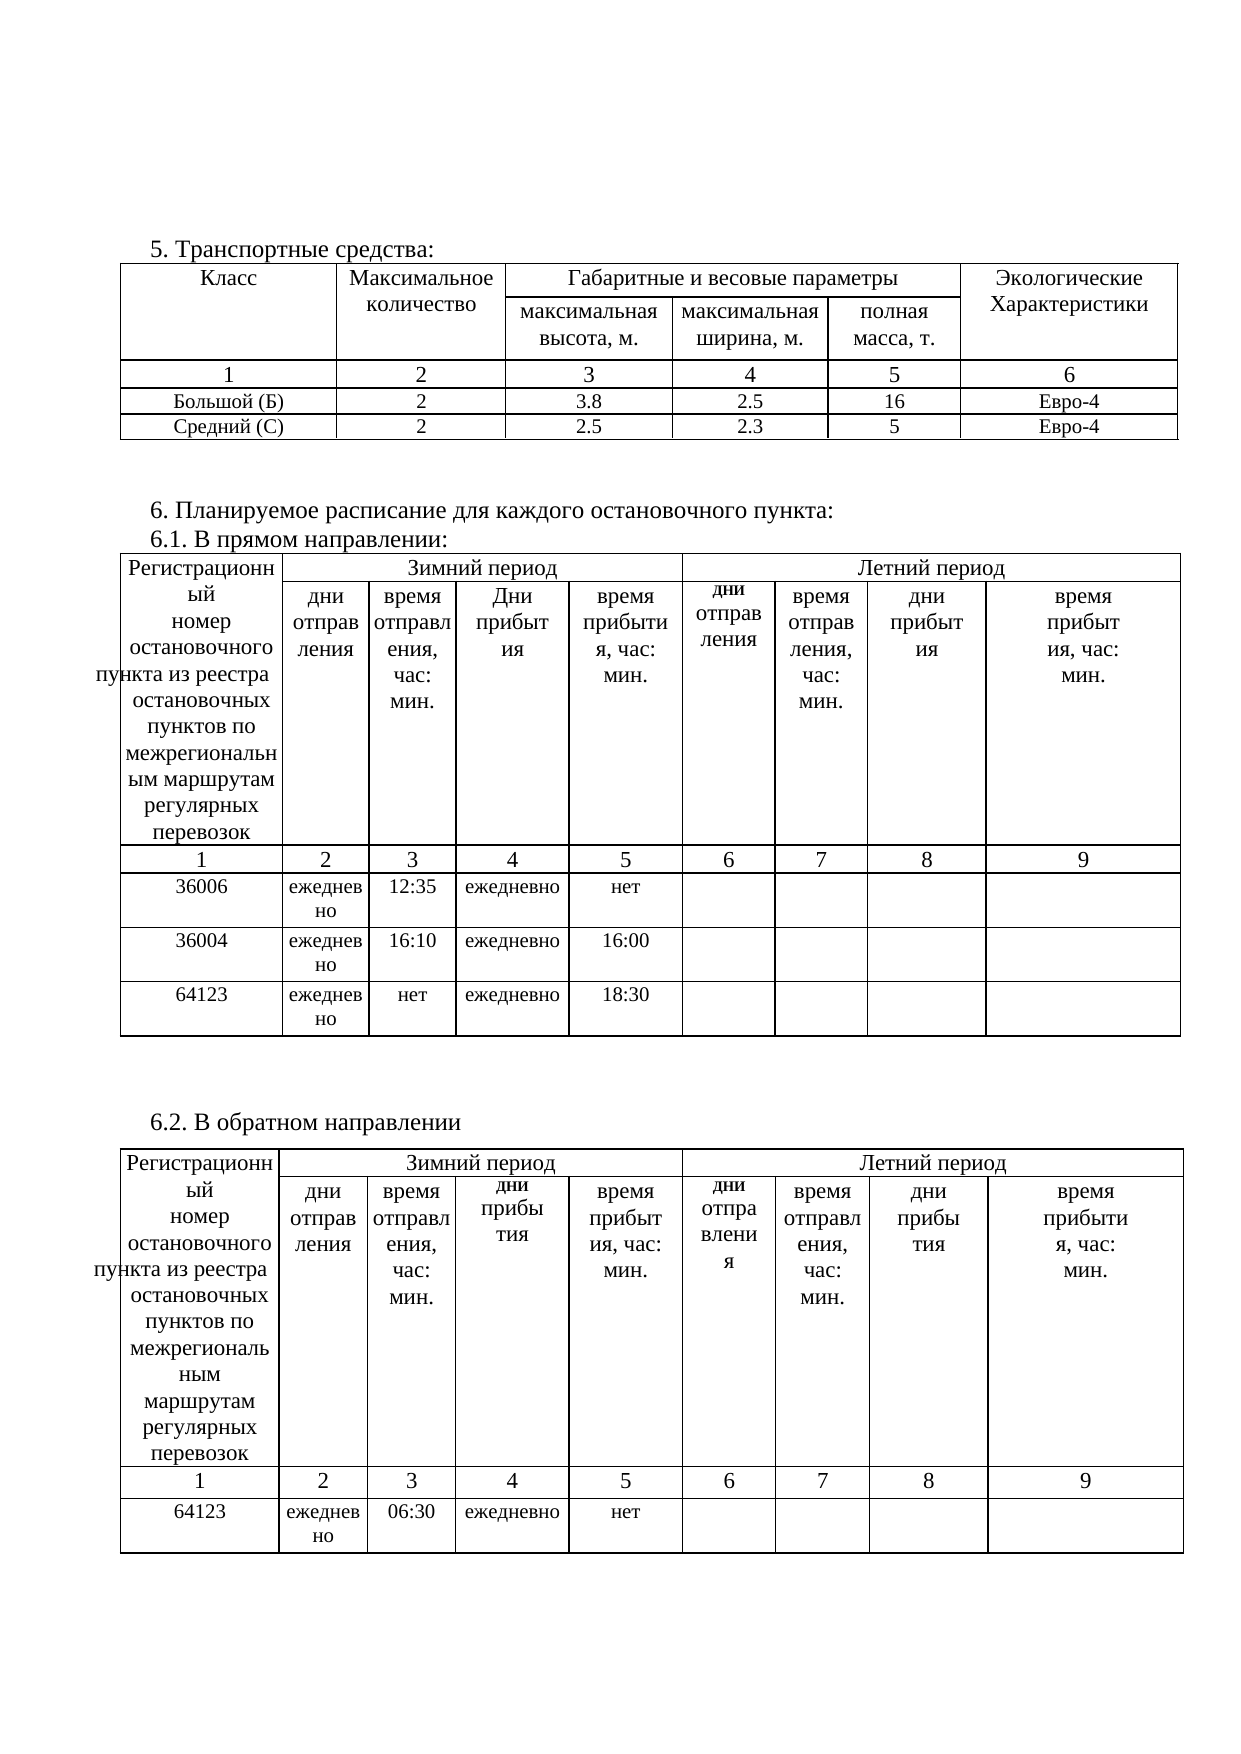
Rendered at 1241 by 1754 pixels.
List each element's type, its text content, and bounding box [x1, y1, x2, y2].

table_cell 16:00 [570, 928, 682, 981]
table_cell ежедневно [456, 1499, 568, 1552]
table_cell 5 [570, 846, 682, 872]
table_cell 3 [368, 1467, 455, 1498]
table_cell 9 [987, 846, 1180, 872]
table_cell максимальная ширина, м. [673, 298, 827, 359]
table_cell нет [370, 982, 455, 1035]
table_cell время прибыти я, час: мин. [570, 582, 682, 844]
table_cell [683, 1499, 775, 1552]
table_cell Средний (С) [121, 415, 336, 438]
table_cell 12:35 [370, 874, 455, 926]
table_cell 36006 [121, 874, 282, 926]
table_cell [870, 1499, 987, 1552]
table_cell 7 [776, 846, 867, 872]
table_header Класс [121, 264, 336, 359]
table_cell 64123 [121, 982, 282, 1035]
table_cell время прибыти я, час: мин. [989, 1177, 1183, 1466]
table_header Летний период [683, 554, 1180, 581]
table_cell 36004 [121, 928, 282, 981]
table_cell [683, 874, 774, 926]
table_cell 6 [683, 1467, 775, 1498]
table_cell [776, 1499, 869, 1552]
table_cell 8 [868, 846, 985, 872]
table_cell ежедневно [457, 928, 568, 981]
table_cell ежедневно [457, 982, 568, 1035]
table_cell максимальная высота, м. [506, 298, 672, 359]
table_cell 06:30 [368, 1499, 455, 1552]
table_cell 2.3 [673, 415, 827, 438]
table_cell 5 [829, 415, 960, 438]
table_cell полная масса, т. [829, 298, 960, 359]
table_cell [987, 982, 1180, 1035]
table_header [121, 1150, 278, 1466]
table_header Зимний период [283, 554, 682, 581]
table_cell 1 [121, 361, 336, 387]
table_cell время отправ ления, час: мин. [776, 582, 867, 844]
table_cell ДНИ прибы тия [456, 1177, 568, 1466]
table_cell Большой (Б) [121, 389, 336, 413]
table_cell 4 [673, 361, 827, 387]
table_cell 4 [457, 846, 568, 872]
table_cell [868, 982, 985, 1035]
table_header Экологические Характеристики [961, 264, 1177, 359]
table_cell время прибыт ия, час: мин. [987, 582, 1180, 844]
table_cell [987, 928, 1180, 981]
table_cell [776, 928, 867, 981]
table_cell нет [570, 1499, 682, 1552]
table_cell 1 [121, 846, 282, 872]
text 6.1. В прямом направлении: [150, 524, 1090, 553]
table_cell 64123 [121, 1499, 278, 1552]
table_cell [987, 874, 1180, 926]
table_cell 1 [121, 1467, 278, 1498]
table_header Летний период [683, 1150, 1183, 1176]
table_cell 2 [337, 415, 505, 438]
table_cell 16:10 [370, 928, 455, 981]
text 6.2. В обратном направлении [150, 1107, 1090, 1135]
table_cell 2.5 [506, 415, 672, 438]
table_cell 4 [456, 1467, 568, 1498]
table_cell 3 [370, 846, 455, 872]
table_cell [776, 874, 867, 926]
table_cell 7 [776, 1467, 869, 1498]
table_cell дни прибыт ия [868, 582, 985, 844]
table_cell 5 [570, 1467, 682, 1498]
table_cell ежедневно [283, 982, 368, 1035]
table_cell 18:30 [570, 982, 682, 1035]
table_cell 3 [506, 361, 672, 387]
text 6. Планируемое расписание для каждого остановочного пункта: [150, 495, 1090, 524]
table_header Габаритные и весовые параметры [506, 264, 960, 296]
table_cell 2 [337, 389, 505, 413]
table_cell [868, 928, 985, 981]
table_cell ежедневно [280, 1499, 367, 1552]
table_cell дни отправ ления [283, 582, 368, 844]
table_cell 3.8 [506, 389, 672, 413]
table_cell [683, 928, 774, 981]
table_cell 2 [283, 846, 368, 872]
table_cell 2.5 [673, 389, 827, 413]
table_cell нет [570, 874, 682, 926]
table_cell Дни прибыт ия [457, 582, 568, 844]
table_cell ДНИ отправ ления [683, 582, 774, 844]
table_cell время отправл ения, час: мин. [776, 1177, 869, 1466]
table_cell время отправл ения, час: мин. [368, 1177, 455, 1466]
table_cell 6 [961, 361, 1177, 387]
table_cell дни отправ ления [280, 1177, 367, 1466]
table_cell 2 [337, 361, 505, 387]
table_cell Евро-4 [961, 415, 1177, 438]
table_cell ДНИ отпра влени я [683, 1177, 775, 1466]
text 5. Транспортные средства: [150, 234, 1090, 263]
table_cell Евро-4 [961, 389, 1177, 413]
table_cell 9 [989, 1467, 1183, 1498]
table_header Зимний период [280, 1150, 682, 1176]
table_cell ежедневно [283, 874, 368, 926]
table_cell [868, 874, 985, 926]
table_cell 5 [829, 361, 960, 387]
table_cell 6 [683, 846, 774, 872]
table_cell время отправл ения, час: мин. [370, 582, 455, 844]
table_header Регистрационный номер остановочного пункта из реестра остановочных пунктов по межрегиональным маршрутам регулярных перевозок [121, 554, 282, 844]
table_cell 16 [829, 389, 960, 413]
table_cell 8 [870, 1467, 987, 1498]
table_cell ежедневно [283, 928, 368, 981]
table_cell [989, 1499, 1183, 1552]
table_cell время прибыт ия, час: мин. [570, 1177, 682, 1466]
table_cell дни прибы тия [870, 1177, 987, 1466]
table_header Максимальное количество [337, 264, 505, 359]
table_cell [776, 982, 867, 1035]
table_cell 2 [280, 1467, 367, 1498]
table_cell ежедневно [457, 874, 568, 926]
table_cell [683, 982, 774, 1035]
